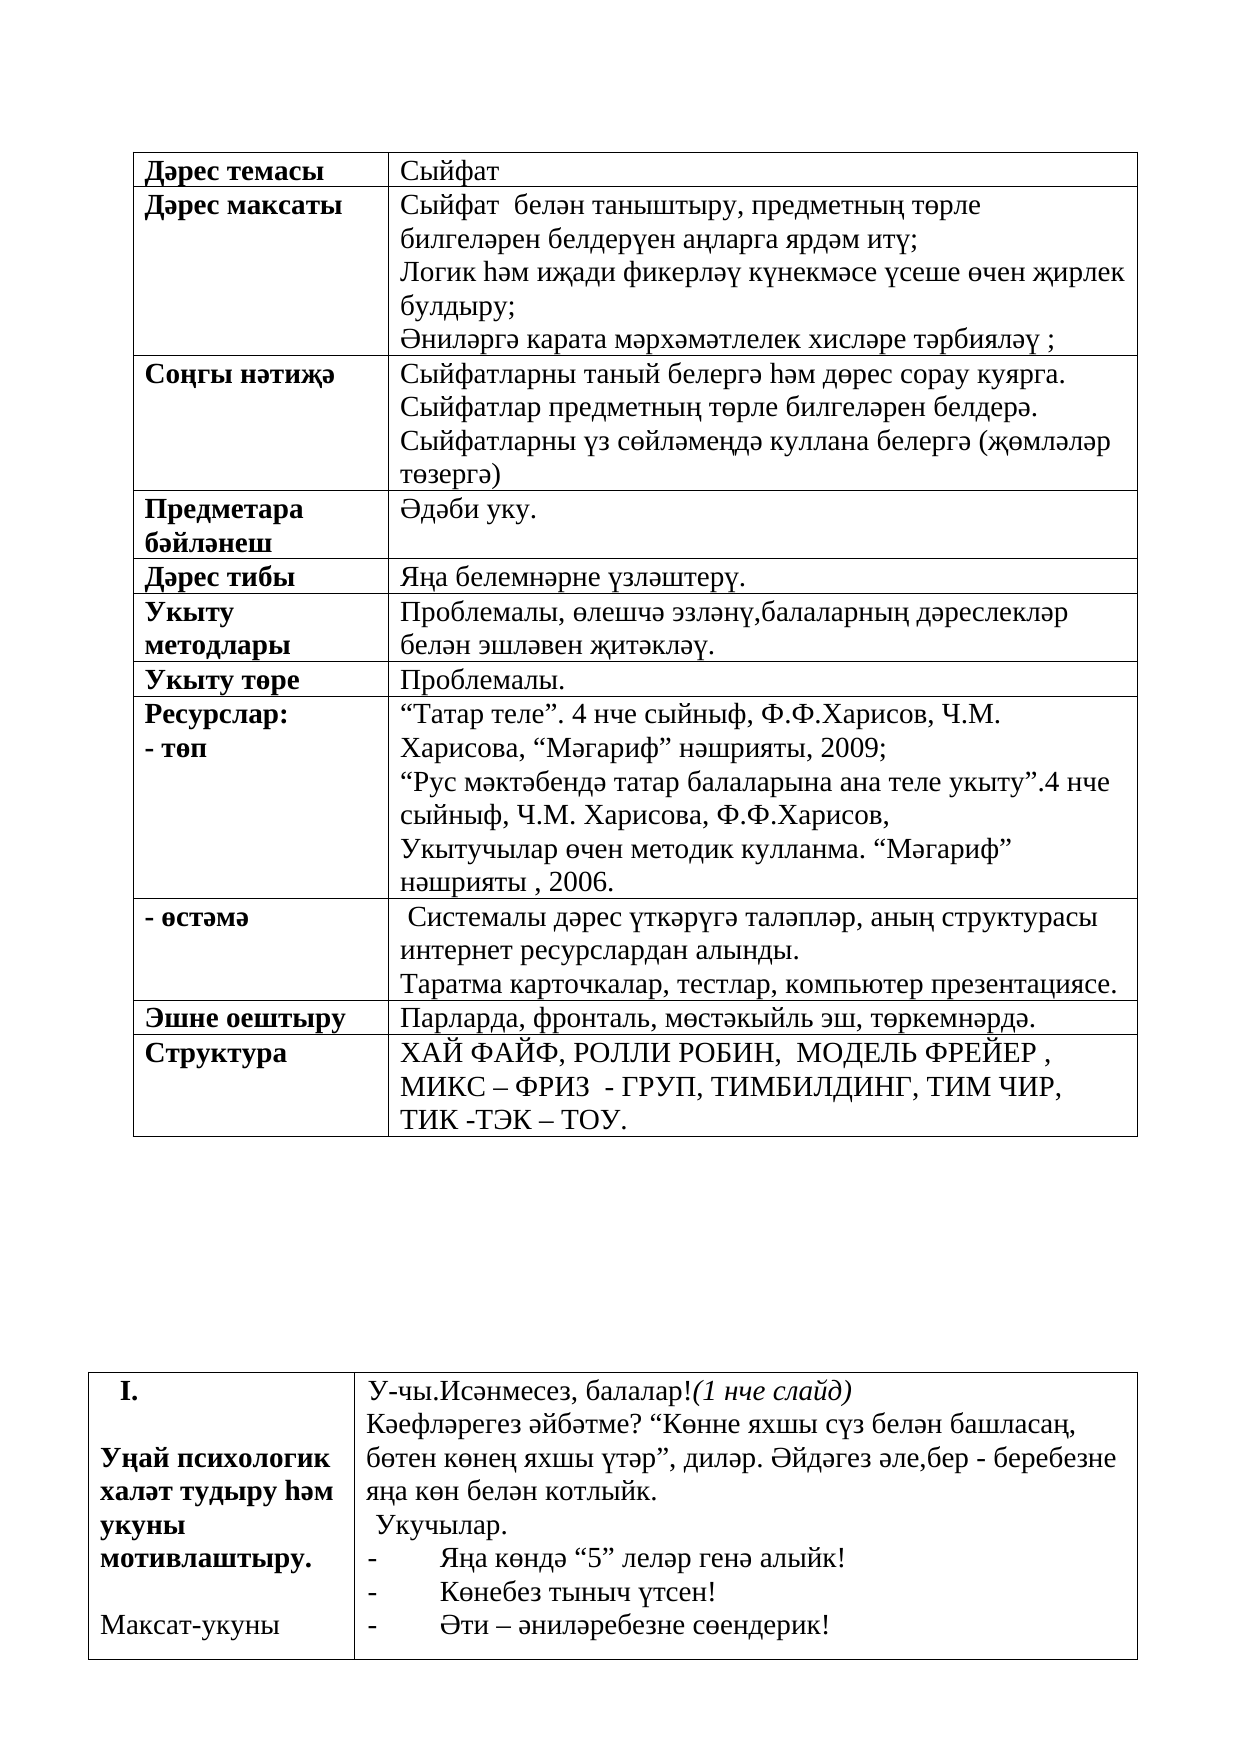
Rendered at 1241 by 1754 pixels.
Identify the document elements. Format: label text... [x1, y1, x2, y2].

table_cell “Татар теле”. 4 нче сыйныф, Ф.Ф.Харисов, Ч.М. Харисова, “Мәгариф” нәшрияты, 2009; “Рус мәктәбендә татар балаларына ана теле укыту”.4 нче сыйныф, Ч.М. Харисова, Ф.Ф.Харисов, Укытучылар өчен методик кулланма. “Мәгариф” нәшрияты , 2006. [389, 697, 1137, 898]
table_cell Дәрес максаты [134, 187, 388, 355]
table_cell Системалы дәрес үткәрүгә таләпләр, аның структурасы интернет ресурслардан алынды. Таратма карточкалар, тестлар, компьютер презентациясе. [389, 899, 1137, 999]
table_cell Укыту методлары [134, 594, 388, 661]
table_cell Укыту төре [134, 662, 388, 696]
table_cell - өстәмә [134, 899, 388, 999]
table_cell Проблемалы. [389, 662, 1137, 696]
table_cell Структура [134, 1035, 388, 1136]
table_cell Соңгы нәтиҗә [134, 356, 388, 490]
table_cell Эшне оештыру [134, 1001, 388, 1034]
table_cell Предметара бәйләнеш [134, 491, 388, 558]
table_cell Әдәби уку. [389, 491, 1137, 558]
table_cell Ресурслар: - төп [134, 697, 388, 898]
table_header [355, 1373, 1137, 1659]
table_header Сыйфат [389, 153, 1137, 186]
table_cell Проблемалы, өлешчә эзләнү,балаларның дәреслекләр белән эшләвен җитәкләү. [389, 594, 1137, 661]
table_cell Сыйфат белән таныштыру, предметның төрле билгеләрен белдерүен аңларга ярдәм итү; Логик һәм иҗади фикерләү күнекмәсе үсеше өчен җирлек булдыру; Әниләргә карата мәрхәмәтлелек хисләре тәрбияләү ; [389, 187, 1137, 355]
table_header Дәрес темасы [134, 153, 388, 186]
table_cell Сыйфатларны таный белергә һәм дөрес сорау куярга. Сыйфатлар предметның төрле билгеләрен белдерә. Сыйфатларны үз сөйләмеңдә куллана белергә (җөмләләр төзергә) [389, 356, 1137, 490]
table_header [89, 1373, 354, 1659]
table_cell Парларда, фронталь, мөстәкыйль эш, төркемнәрдә. [389, 1001, 1137, 1034]
table_cell Дәрес тибы [134, 559, 388, 593]
table_cell Яңа белемнәрне үзләштерү. [389, 559, 1137, 593]
table_cell ХАЙ ФАЙФ, РОЛЛИ РОБИН, МОДЕЛЬ ФРЕЙЕР , МИКС – ФРИЗ - ГРУП, ТИМБИЛДИНГ, ТИМ ЧИР, ТИК -ТЭК – ТОУ. [389, 1035, 1137, 1136]
